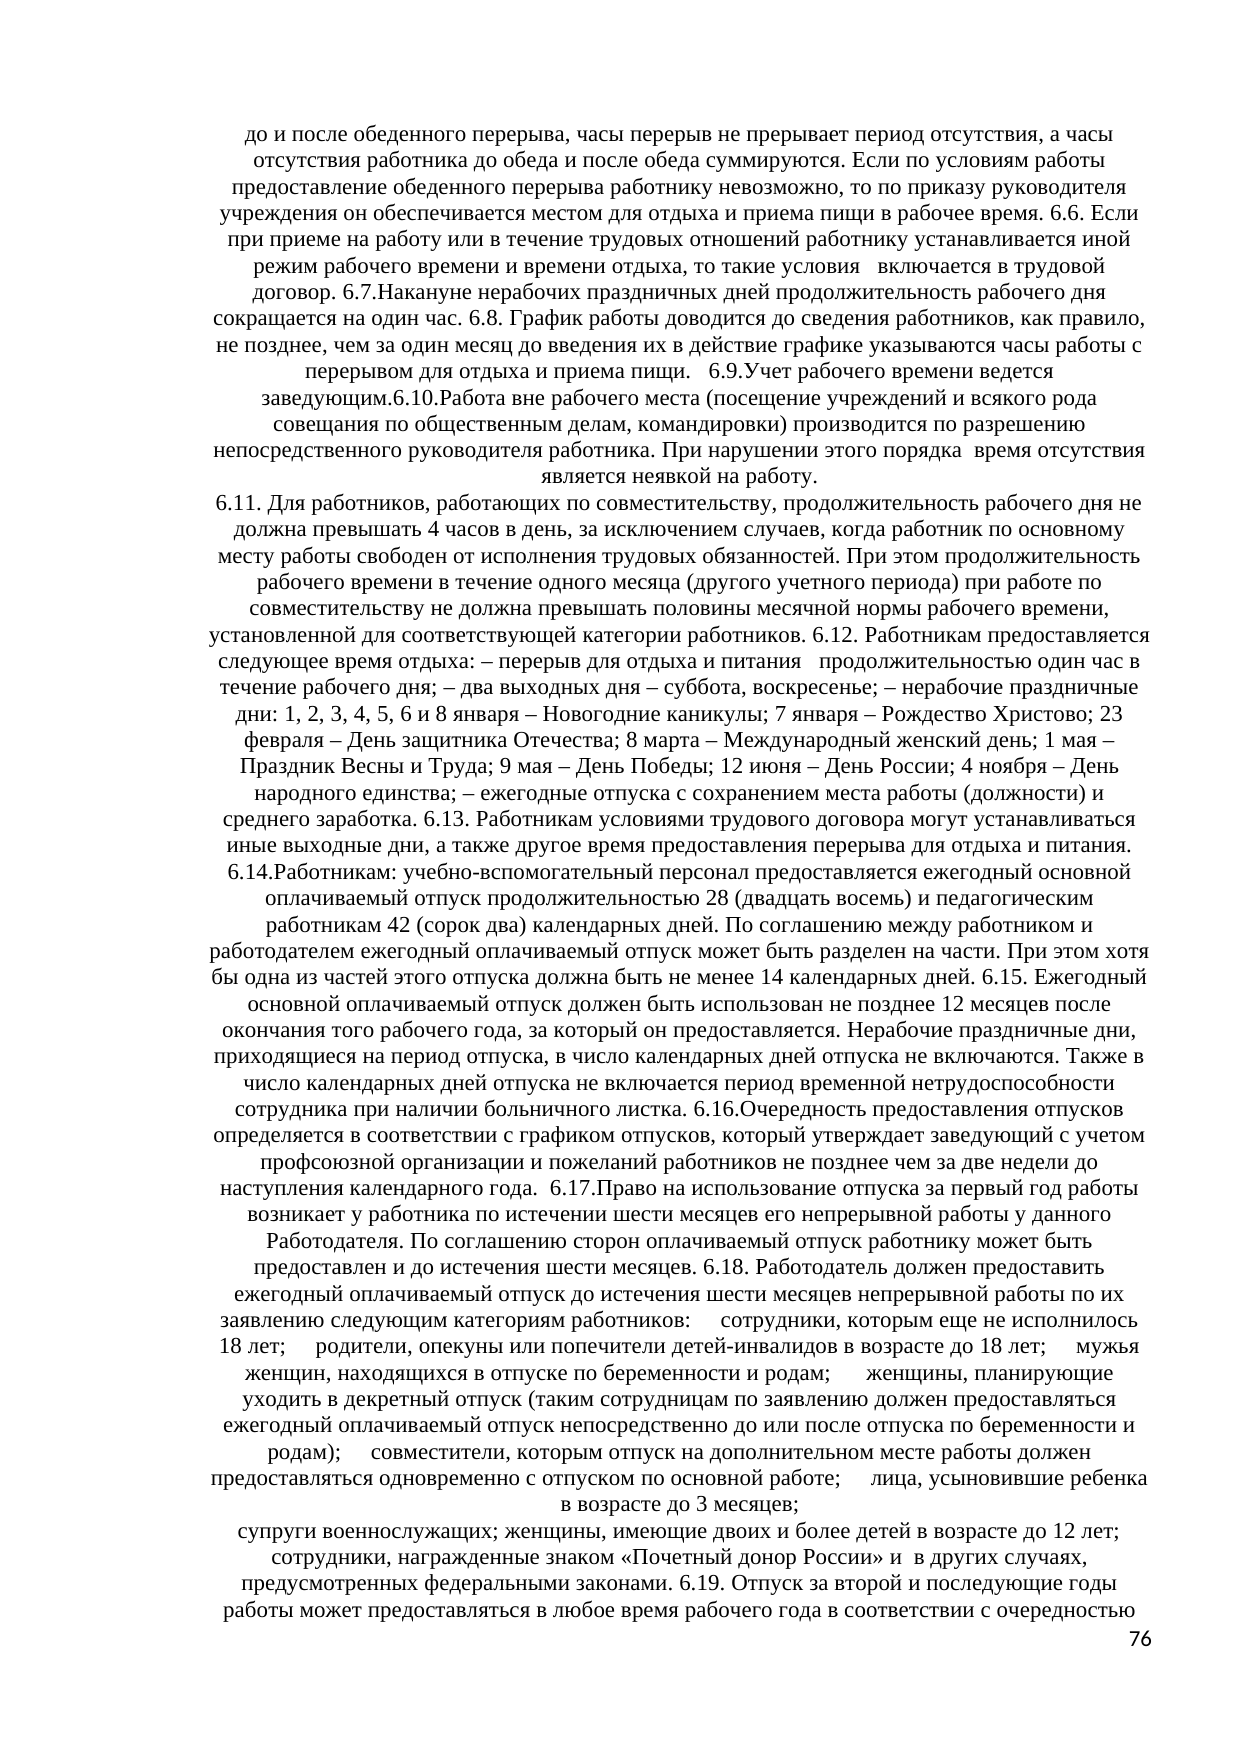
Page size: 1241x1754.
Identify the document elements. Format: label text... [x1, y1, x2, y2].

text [207, 120, 1152, 489]
text 6.11. Для работников, работающих по совместительству, продолжительность рабочего дня не должна превышать 4 часов в день, за исключением случаев, когда работник по основному месту работы свободен от исполнения трудовых обязанностей. При этом продолжительность рабочего времени в течение одного месяца (другого учетного периода) при работе по совместительству не должна превышать половины месячной нормы рабочего времени, установленной для соответствующей категории работников. 6.12. Работникам предоставляется следующее время отдыха: – перерыв для отдыха и питания продолжительностью один час в течение рабочего дня; – два выходных дня – суббота, воскресенье; – нерабочие праздничные дни: 1, 2, 3, 4, 5, 6 и 8 января – Новогодние каникулы; 7 января – Рождество Христово; 23 февраля – День защитника Отечества; 8 марта – Международный женский день; 1 мая – Праздник Весны и Труда; 9 мая – День Победы; 12 июня – День России; 4 ноября – День народного единства; – ежегодные отпуска с сохранением места работы (должности) и среднего заработка. 6.13. Работникам условиями трудового договора могут устанавливаться иные выходные дни, а также другое время предоставления перерыва для отдыха и питания. 6.14.Работникам: учебно-вспомогательный персонал предоставляется ежегодный основной оплачиваемый отпуск продолжительностью 28 (двадцать восемь) и педагогическим работникам 42 (сорок два) календарных дней. По соглашению между работником и работодателем ежегодный оплачиваемый отпуск может быть разделен на части. При этом хотя бы одна из частей этого отпуска должна быть не менее 14 календарных дней. 6.15. Ежегодный основной оплачиваемый отпуск должен быть использован не позднее 12 месяцев после окончания того рабочего года, за который он предоставляется. Нерабочие праздничные дни, приходящиеся на период отпуска, в число календарных дней отпуска не включаются. Также в число календарных дней отпуска не включается период временной нетрудоспособности сотрудника при наличии больничного листка. 6.16.Очередность предоставления отпусков определяется в соответствии с графиком отпусков, который утверждает заведующий с учетом профсоюзной организации и пожеланий работников не позднее чем за две недели до наступления календарного года. 6.17.Право на использование отпуска за первый год работы возникает у работника по истечении шести месяцев его непрерывной работы у данного Работодателя. По соглашению сторон оплачиваемый отпуск работнику может быть предоставлен и до истечения шести месяцев. 6.18. Работодатель должен предоставить ежегодный оплачиваемый отпуск до истечения шести месяцев непрерывной работы по их заявлению следующим категориям работников:  сотрудники, которым еще не исполнилось 18 лет;  родители, опекуны или попечители детей-инвалидов в возрасте до 18 лет;  мужья женщин, находящихся в отпуске по беременности и родам;  женщины, планирующие уходить в декретный отпуск (таким сотрудницам по заявлению должен предоставляться ежегодный оплачиваемый отпуск непосредственно до или после отпуска по беременности и родам);  совместители, которым отпуск на дополнительном месте работы должен предоставляться одновременно с отпуском по основной работе;  лица, усыновившие ребенка в возрасте до 3 месяцев; [207, 489, 1152, 1517]
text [207, 1517, 1152, 1622]
